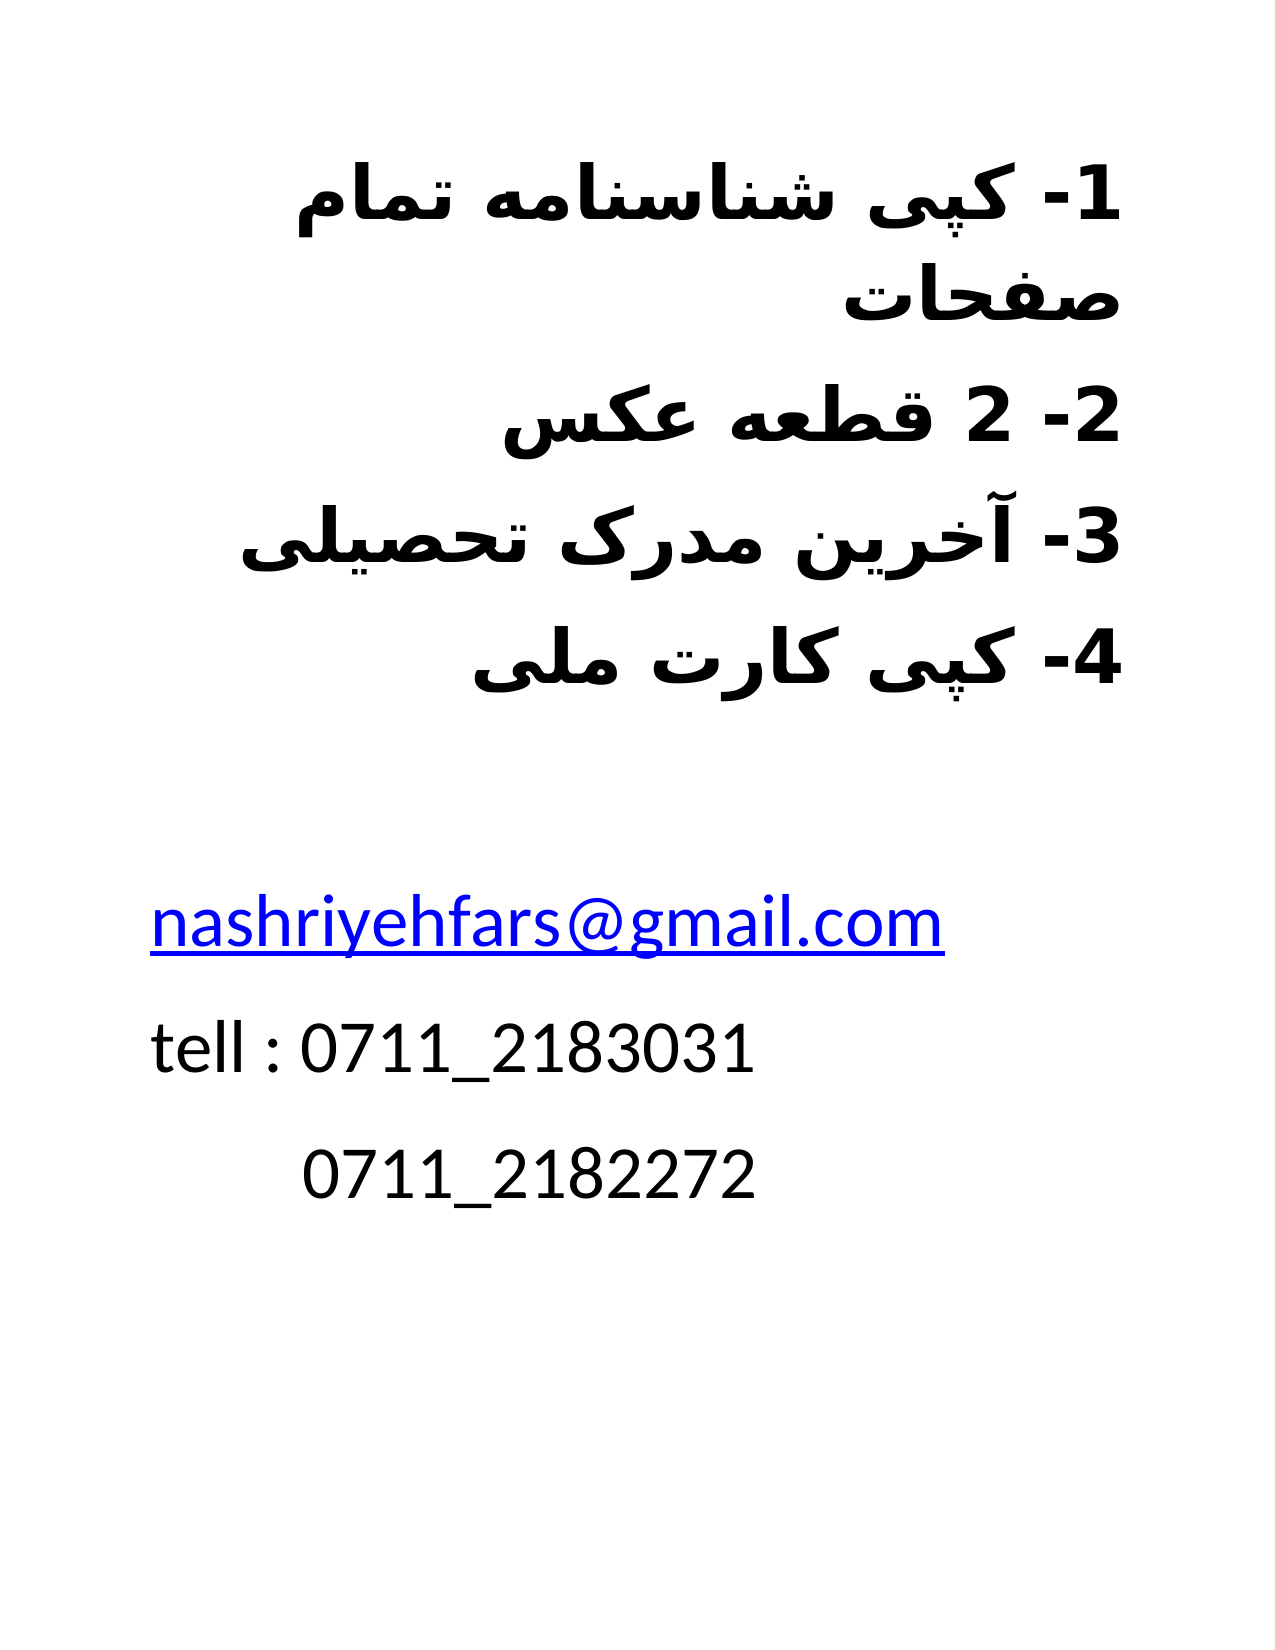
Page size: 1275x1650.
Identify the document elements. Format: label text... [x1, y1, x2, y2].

text nashriyehfars@gmail.com [150, 873, 1125, 965]
text 0711_2182272 [150, 1125, 1125, 1217]
text 1- کپی شناسنامه تمام صفحات [150, 150, 1125, 338]
text 4- کپی کارت ملی [150, 614, 1125, 701]
text 3- آخرین مدرک تحصیلی [150, 493, 1125, 580]
text tell : 0711_2183031 [150, 999, 1125, 1091]
text 2- 2 قطعه عکس [150, 371, 1125, 459]
